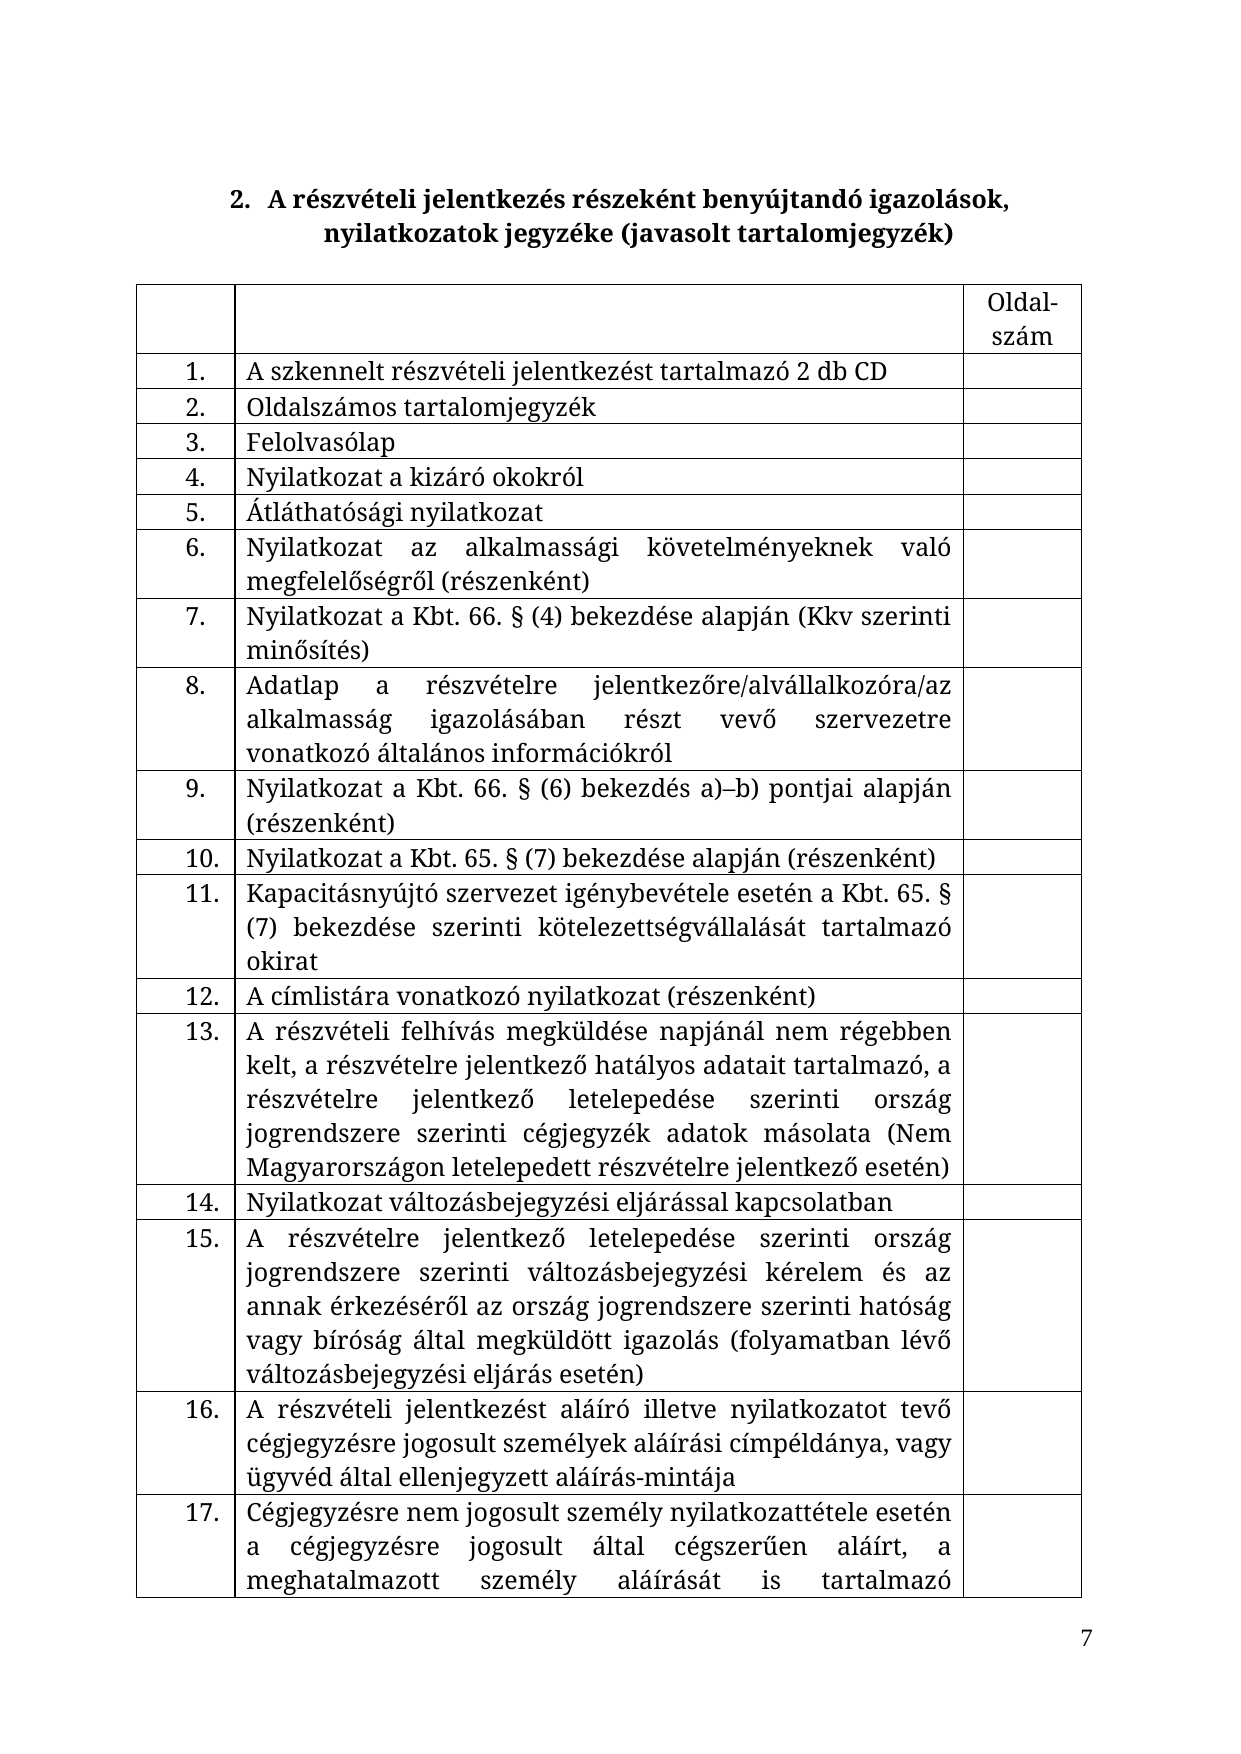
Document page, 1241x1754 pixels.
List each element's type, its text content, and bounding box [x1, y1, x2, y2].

table_cell Átláthatósági nyilatkozat [236, 495, 963, 528]
table_cell [137, 354, 234, 388]
table_cell [137, 495, 234, 528]
table_cell [964, 389, 1081, 423]
table_cell A címlistára vonatkozó nyilatkozat (részenként) [236, 979, 963, 1013]
subtitle A részvételi jelentkezés részeként benyújtandó igazolások, nyilatkozatok jegyzéke (javasolt tartalomjegyzék) [148, 182, 1093, 250]
table_cell [964, 1495, 1081, 1597]
table_cell Nyilatkozat a Kbt. 66. § (6) bekezdés a)–b) pontjai alapján (részenként) [236, 771, 963, 839]
table_cell [964, 424, 1081, 458]
table_cell [964, 1392, 1081, 1494]
table_cell [137, 424, 234, 458]
table_cell [137, 1220, 234, 1391]
table_cell [964, 459, 1081, 493]
table_cell A részvételi jelentkezést aláíró illetve nyilatkozatot tevő cégjegyzésre jogosult személyek aláírási címpéldánya, vagy ügyvéd által ellenjegyzett aláírás-mintája [236, 1392, 963, 1494]
table_cell A részvételre jelentkező letelepedése szerinti ország jogrendszere szerinti változásbejegyzési kérelem és az annak érkezéséről az ország jogrendszere szerinti hatóság vagy bíróság által megküldött igazolás (folyamatban lévő változásbejegyzési eljárás esetén) [236, 1220, 963, 1391]
table_cell [964, 530, 1081, 598]
table_cell [137, 1392, 234, 1494]
table_cell Kapacitásnyújtó szervezet igénybevétele esetén a Kbt. 65. § (7) bekezdése szerinti kötelezettségvállalását tartalmazó okirat [236, 875, 963, 978]
table_cell [137, 1014, 234, 1184]
table_cell [964, 1220, 1081, 1391]
table_cell Nyilatkozat a kizáró okokról [236, 459, 963, 493]
table_cell A szkennelt részvételi jelentkezést tartalmazó 2 db CD [236, 354, 963, 388]
table_cell A részvételi felhívás megküldése napjánál nem régebben kelt, a részvételre jelentkező hatályos adatait tartalmazó, a részvételre jelentkező letelepedése szerinti ország jogrendszere szerinti cégjegyzék adatok másolata (Nem Magyarországon letelepedett részvételre jelentkező esetén) [236, 1014, 963, 1184]
table_cell [137, 875, 234, 978]
table_header [137, 285, 234, 353]
table_cell [964, 840, 1081, 874]
table_header Oldal- szám [964, 285, 1081, 353]
table_cell [137, 979, 234, 1013]
table_cell [964, 354, 1081, 388]
table_cell Nyilatkozat változásbejegyzési eljárással kapcsolatban [236, 1185, 963, 1219]
table_cell [964, 979, 1081, 1013]
table_cell [137, 1495, 234, 1597]
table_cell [236, 1495, 963, 1597]
table_cell [964, 1185, 1081, 1219]
table_cell [964, 875, 1081, 978]
table_cell [137, 668, 234, 770]
table_cell [137, 771, 234, 839]
table_cell Adatlap a részvételre jelentkezőre/alvállalkozóra/az alkalmasság igazolásában részt vevő szervezetre vonatkozó általános információkról [236, 668, 963, 770]
table_cell [964, 771, 1081, 839]
table_cell [137, 1185, 234, 1219]
table_cell [137, 530, 234, 598]
table_cell [964, 599, 1081, 667]
table_header [236, 285, 963, 353]
table_cell Oldalszámos tartalomjegyzék [236, 389, 963, 423]
table_cell [137, 389, 234, 423]
table_cell [137, 599, 234, 667]
table_cell [137, 840, 234, 874]
table_cell [137, 459, 234, 493]
table_cell [964, 668, 1081, 770]
table_cell Nyilatkozat az alkalmassági követelményeknek való megfelelőségről (részenként) [236, 530, 963, 598]
table_cell Felolvasólap [236, 424, 963, 458]
table_cell [964, 1014, 1081, 1184]
table_cell Nyilatkozat a Kbt. 66. § (4) bekezdése alapján (Kkv szerinti minősítés) [236, 599, 963, 667]
table_cell [964, 495, 1081, 528]
table_cell Nyilatkozat a Kbt. 65. § (7) bekezdése alapján (részenként) [236, 840, 963, 874]
